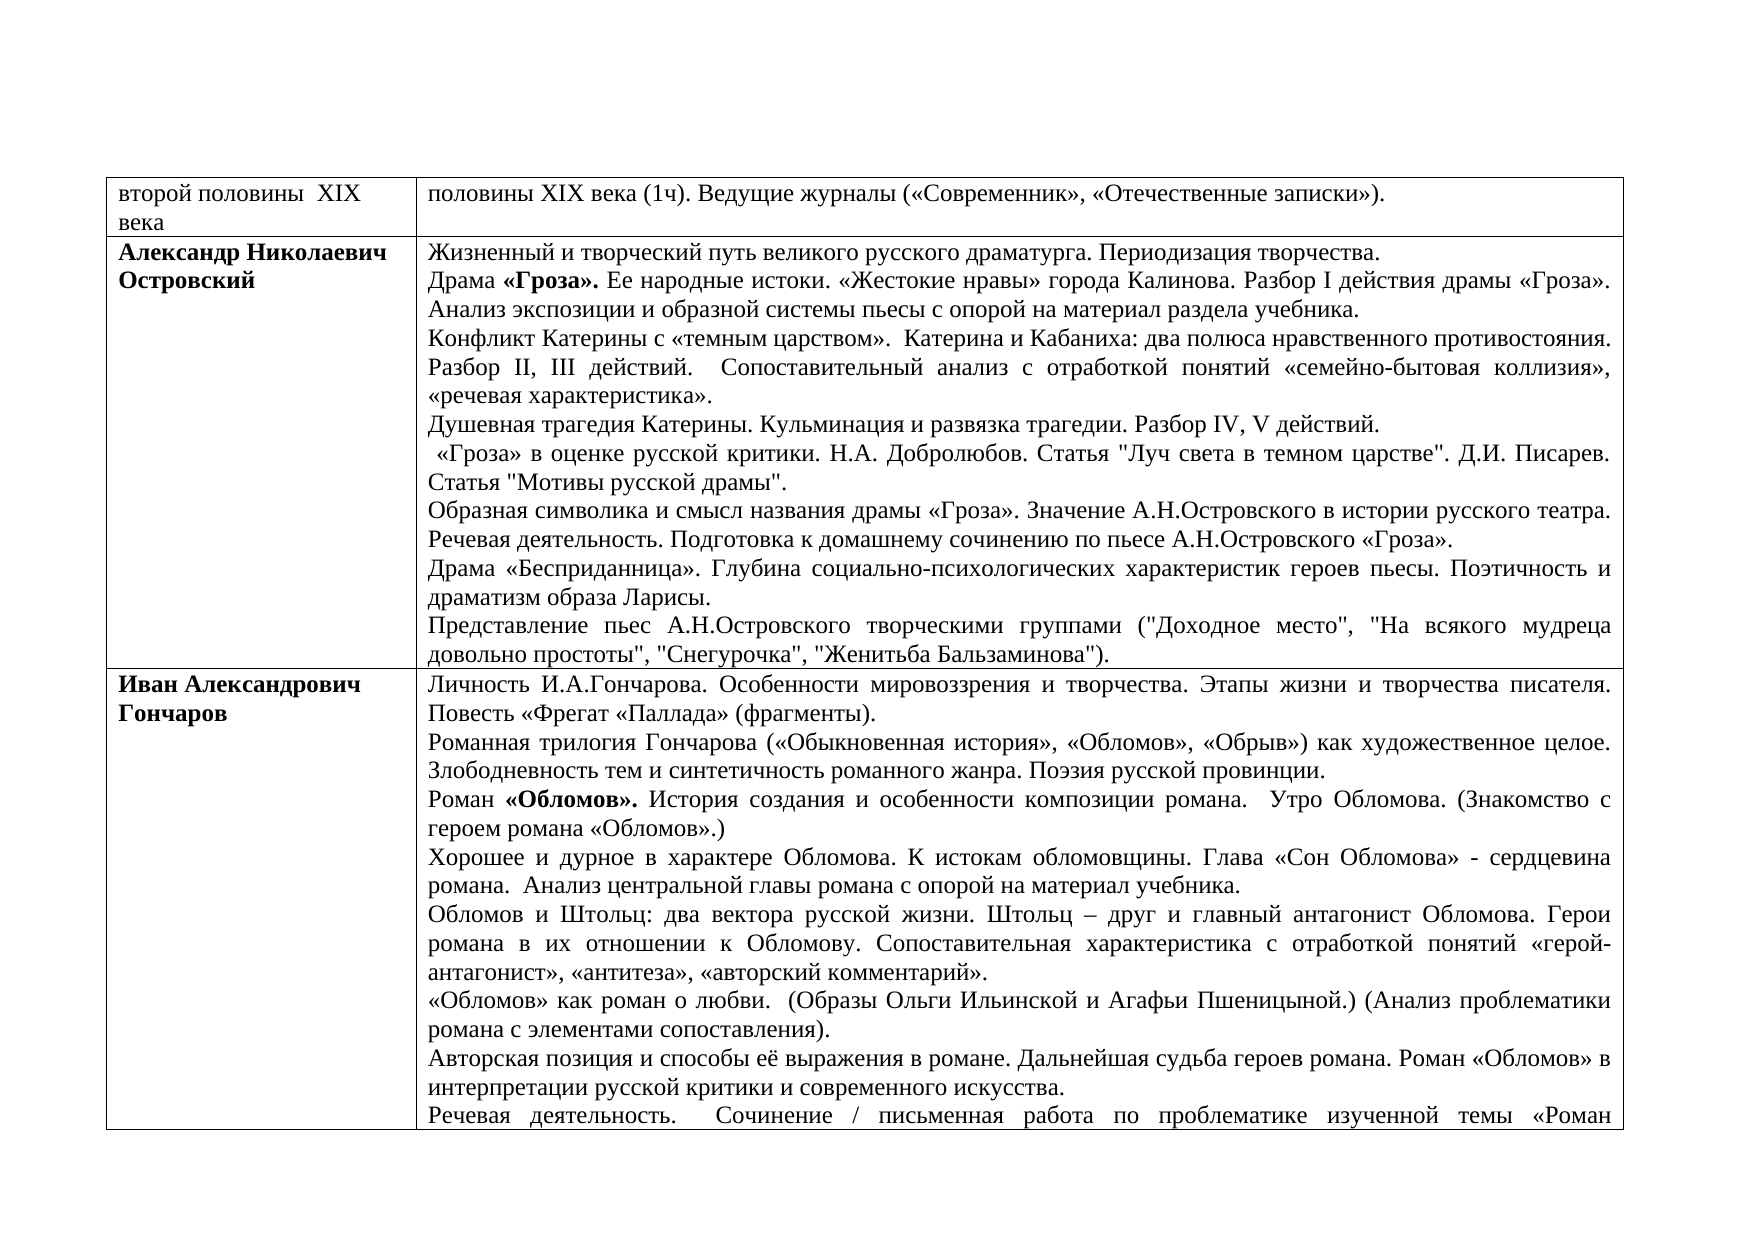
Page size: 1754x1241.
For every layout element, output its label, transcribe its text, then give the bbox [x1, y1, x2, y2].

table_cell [107, 178, 416, 236]
table_cell Жизненный и творческий путь великого русского драматурга. Периодизация творчества. Драма «Гроза». Ее народные истоки. «Жестокие нравы» города Калинова. Разбор I действия драмы «Гроза». Анализ экспозиции и образной системы пьесы с опорой на материал раздела учебника. Конфликт Катерины с «темным царством». Катерина и Кабаниха: два полюса нравственного противостояния. Разбор II, III действий. Сопоставительный анализ с отработкой понятий «семейно-бытовая коллизия», «речевая характеристика». Душевная трагедия Катерины. Кульминация и развязка трагедии. Разбор IV, V действий. «Гроза» в оценке русской критики. Н.А. Добролюбов. Статья "Луч света в темном царстве". Д.И. Писарев. Статья "Мотивы русской драмы". Образная символика и смысл названия драмы «Гроза». Значение А.Н.Островского в истории русского театра. Речевая деятельность. Подготовка к домашнему сочинению по пьесе А.Н.Островского «Гроза». Драма «Бесприданница». Глубина социально-психологических характеристик героев пьесы. Поэтичность и драматизм образа Ларисы. Представление пьес А.Н.Островского творческими группами ("Доходное место", "На всякого мудреца довольно простоты", "Снегурочка", "Женитьба Бальзаминова"). [417, 237, 1623, 668]
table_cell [417, 178, 1623, 236]
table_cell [107, 669, 416, 1129]
table_cell Александр Николаевич Островский [107, 237, 416, 668]
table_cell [417, 669, 1623, 1129]
